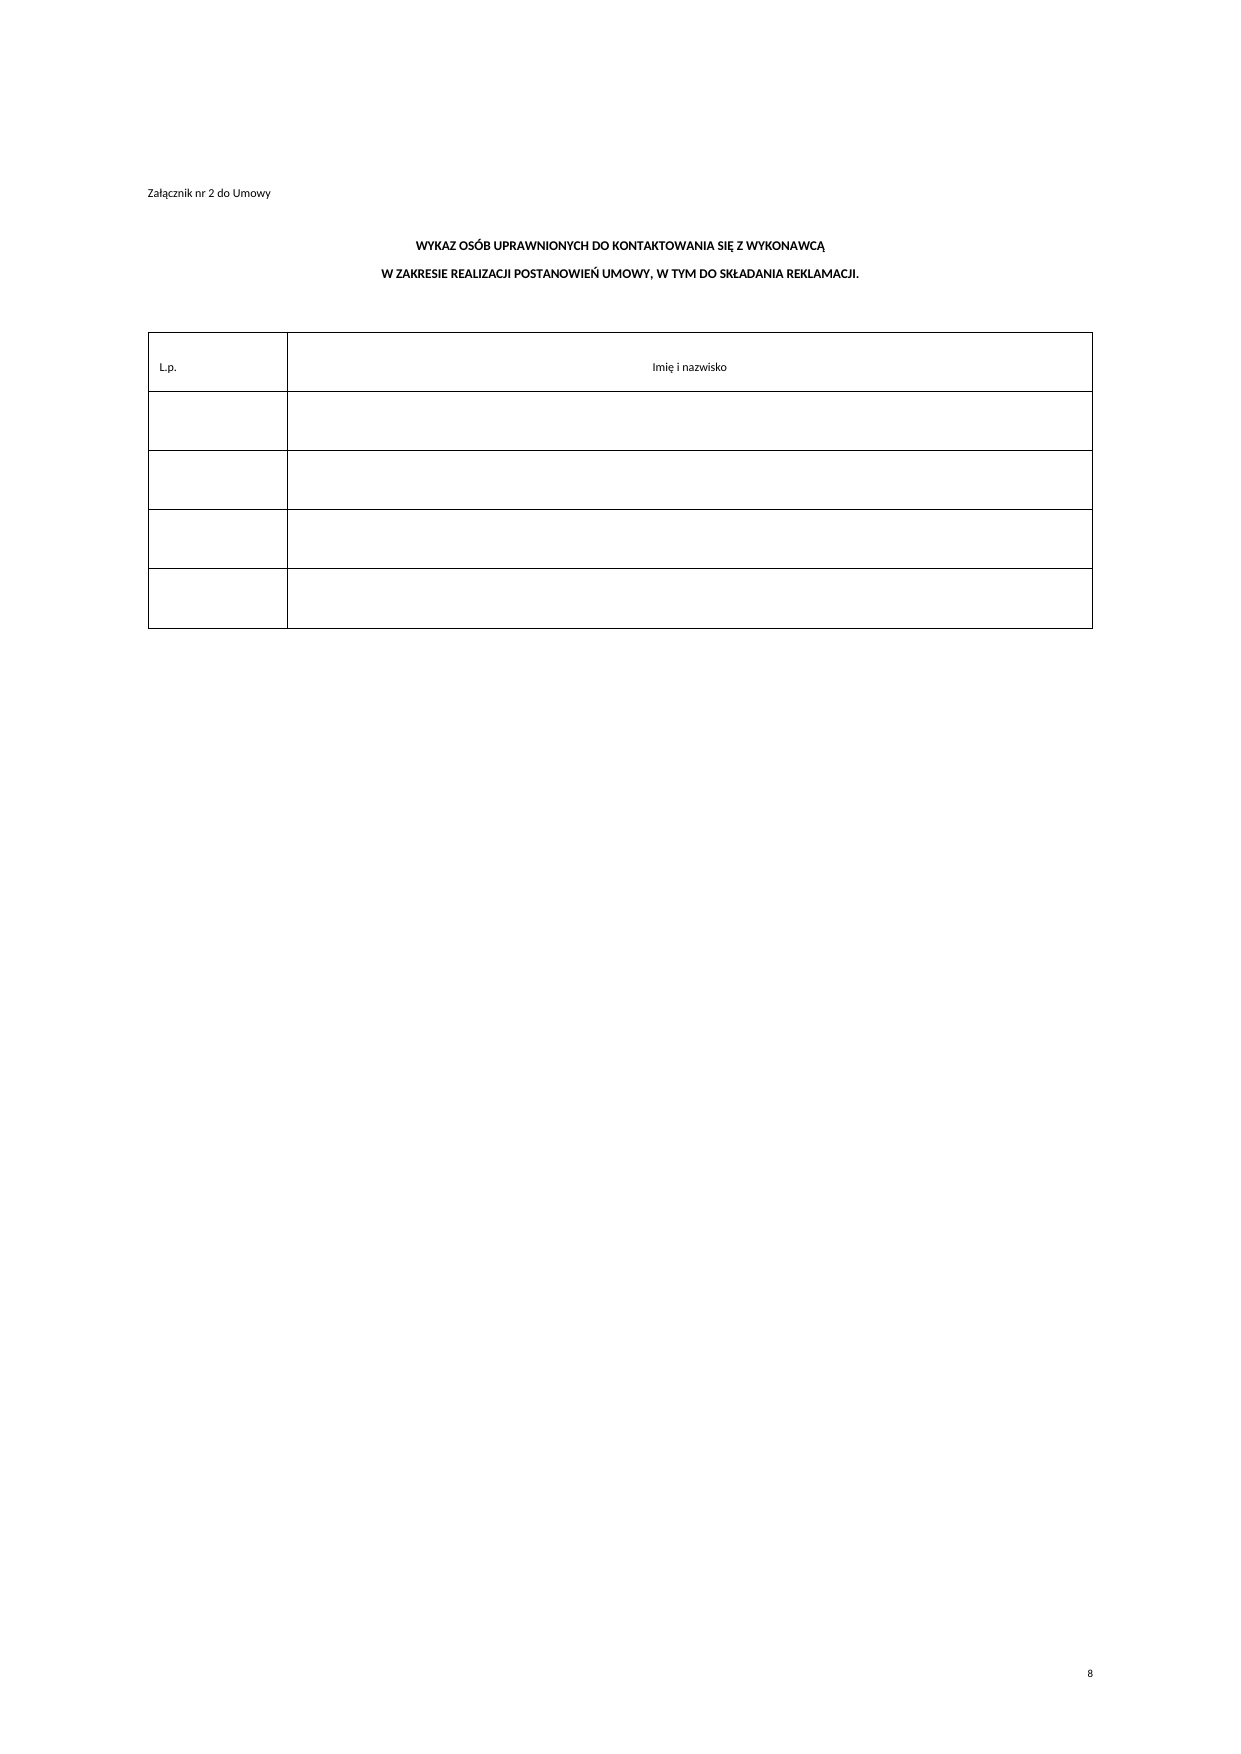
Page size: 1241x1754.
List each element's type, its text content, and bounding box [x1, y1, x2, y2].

table_cell [149, 392, 287, 450]
table_cell [149, 451, 287, 509]
text Załącznik nr 2 do Umowy [148, 176, 1093, 201]
table_cell [149, 569, 287, 627]
table_cell [288, 510, 1092, 568]
table_header Imię i nazwisko [288, 333, 1092, 391]
table_cell [288, 392, 1092, 450]
table_cell [288, 569, 1092, 627]
text W ZAKRESIE REALIZACJI POSTANOWIEŃ UMOWY, W TYM DO SKŁADANIA REKLAMACJI. [148, 254, 1093, 282]
table_cell [288, 451, 1092, 509]
text WYKAZ OSÓB UPRAWNIONYCH DO KONTAKTOWANIA SIĘ Z WYKONAWCĄ [148, 226, 1093, 254]
table_cell [149, 510, 287, 568]
table_header L.p. [149, 333, 287, 391]
